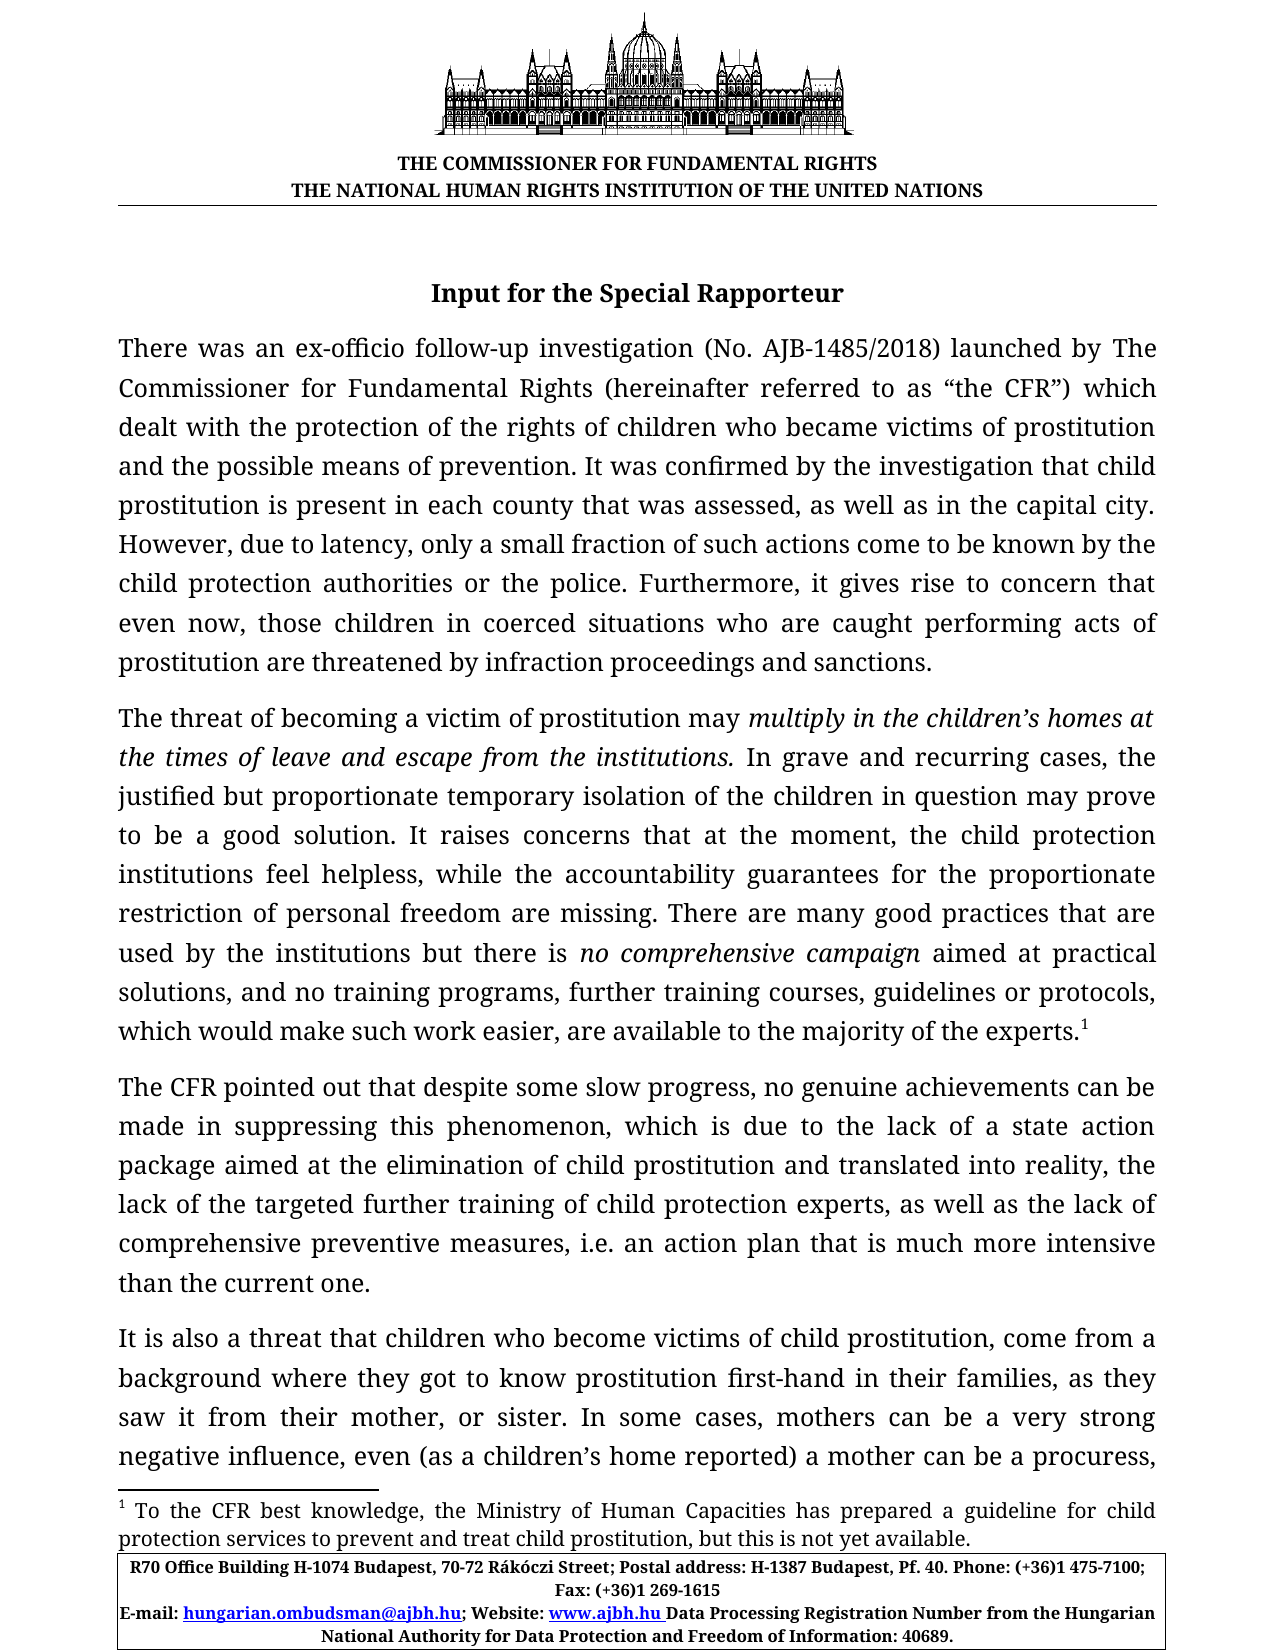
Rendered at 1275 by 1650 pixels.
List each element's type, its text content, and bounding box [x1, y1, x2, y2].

text The CFR pointed out that despite some slow progress, no genuine achievements can be made in suppressing this phenomenon, which is due to the lack of a state action package aimed at the elimination of child prostitution and translated into reality, the lack of the targeted further training of child protection experts, as well as the lack of comprehensive preventive measures, i.e. an action plan that is much more intensive than the current one. [118, 1069, 1157, 1299]
text There was an ex-officio follow-up investigation (No. AJB-1485/2018) launched by The Commissioner for Fundamental Rights (hereinafter referred to as “the CFR”) which dealt with the protection of the rights of children who became victims of prostitution and the possible means of prevention. It was confirmed by the investigation that child prostitution is present in each county that was assessed, as well as in the capital city. However, due to latency, only a small fraction of such actions come to be known by the child protection authorities or the police. Furthermore, it gives rise to concern that even now, those children in coerced situations who are caught performing acts of prostitution are threatened by infraction proceedings and sanctions. [118, 331, 1157, 678]
text Input for the Special Rapporteur [118, 275, 1157, 309]
text The threat of becoming a victim of prostitution may multiply in the children’s homes at the times of leave and escape from the institutions. In grave and recurring cases, the justified but proportionate temporary isolation of the children in question may prove to be a good solution. It raises concerns that at the moment, the child protection institutions feel helpless, while the accountability guarantees for the proportionate restriction of personal freedom are missing. There are many good practices that are used by the institutions but there is no comprehensive campaign aimed at practical solutions, and no training programs, further training courses, guidelines or protocols, which would make such work easier, are available to the majority of the experts. [118, 700, 1157, 1048]
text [118, 1321, 1157, 1473]
